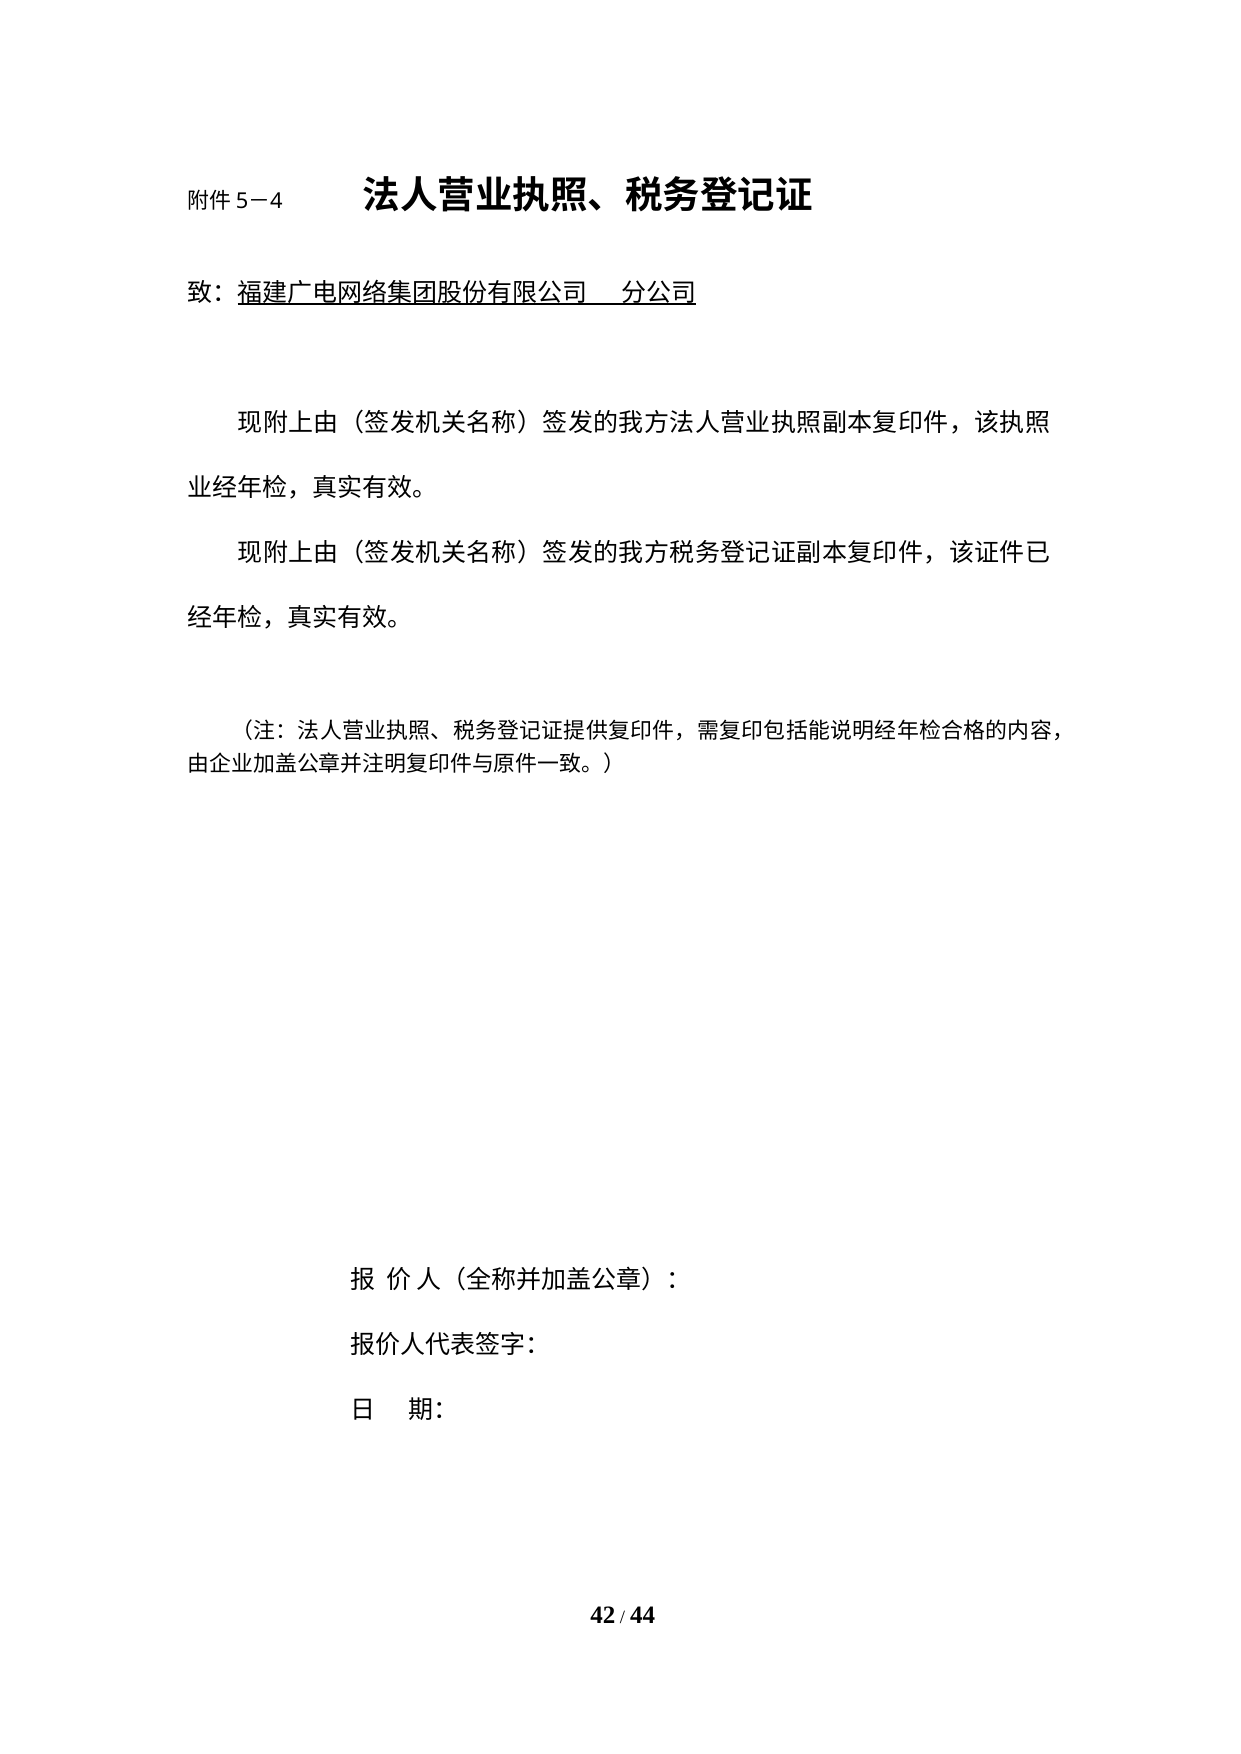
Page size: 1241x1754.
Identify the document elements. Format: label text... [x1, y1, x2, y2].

text 现附上由（签发机关名称）签发的我方税务登记证副本复印件，该证件已经年检，真实有效。 [187, 518, 1053, 648]
text 附件5－4 法人营业执照、税务登记证 [187, 160, 1053, 225]
text 致：福建广电网络集团股份有限公司 分公司 [187, 258, 1053, 323]
text 现附上由（签发机关名称）签发的我方法人营业执照副本复印件，该执照业经年检，真实有效。 [187, 388, 1053, 518]
text 报 价 人（全称并加盖公章）： [187, 1245, 1053, 1310]
text 报价人代表签字： [187, 1310, 1053, 1375]
text （注：法人营业执照、税务登记证提供复印件，需复印包括能说明经年检合格的内容，由企业加盖公章并注明复印件与原件一致。） [187, 713, 1053, 778]
text 日 期： [187, 1375, 1053, 1440]
